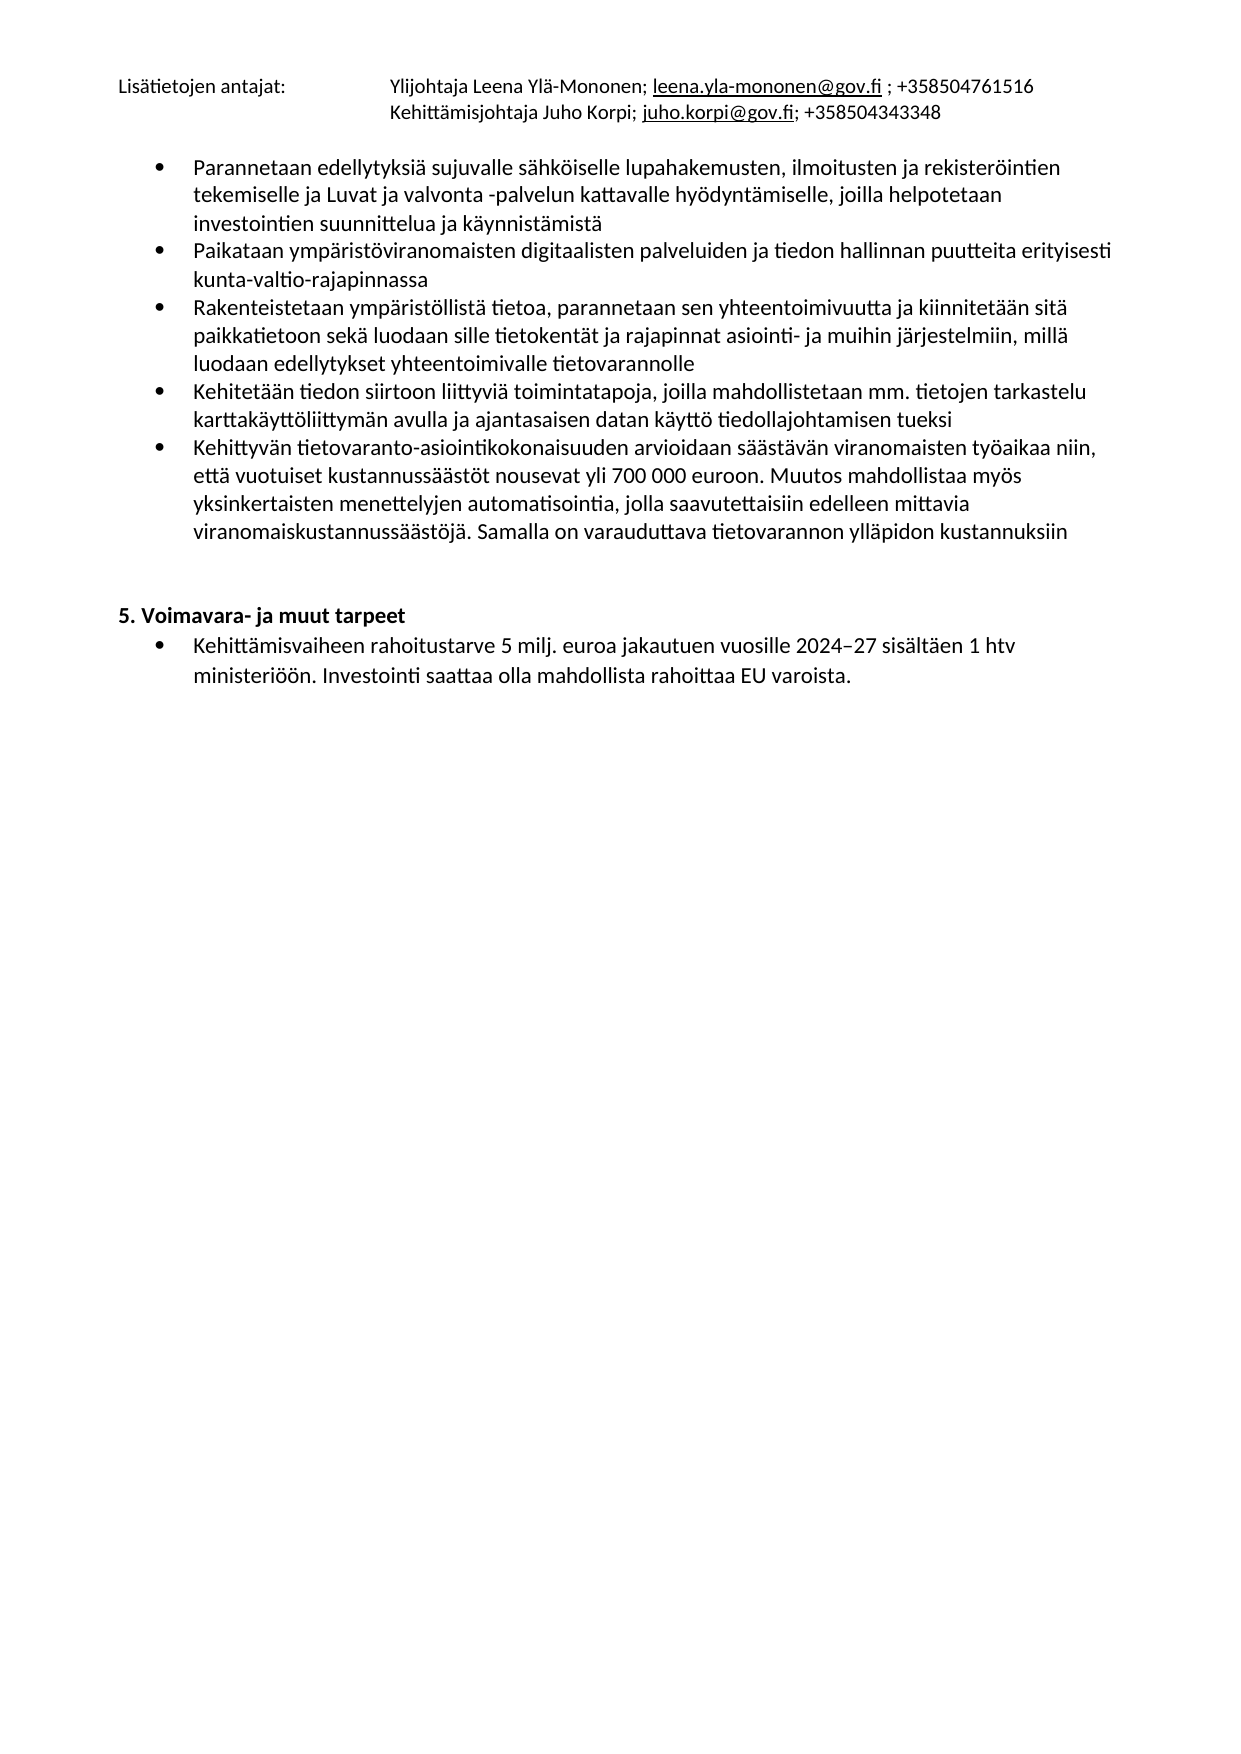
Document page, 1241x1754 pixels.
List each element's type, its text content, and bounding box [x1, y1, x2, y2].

list Paikataan ympäristöviranomaisten digitaalisten palveluiden ja tiedon hallinnan puutteita erityisesti kunta-valtio-rajapinnassa [156, 237, 1122, 293]
list Kehitetään tiedon siirtoon liittyviä toimintatapoja, joilla mahdollistetaan mm. tietojen tarkastelu karttakäyttöliittymän avulla ja ajantasaisen datan käyttö tiedollajohtamisen tueksi [156, 377, 1122, 433]
text 5. Voimavara- ja muut tarpeet [118, 601, 1122, 629]
list Rakenteistetaan ympäristöllistä tietoa, parannetaan sen yhteentoimivuutta ja kiinnitetään sitä paikkatietoon sekä luodaan sille tietokentät ja rajapinnat asiointi- ja muihin järjestelmiin, millä luodaan edellytykset yhteentoimivalle tietovarannolle [156, 293, 1122, 377]
list Kehittyvän tietovaranto-asiointikokonaisuuden arvioidaan säästävän viranomaisten työaikaa niin, että vuotuiset kustannussäästöt nousevat yli 700 000 euroon. Muutos mahdollistaa myös yksinkertaisten menettelyjen automatisointia, jolla saavutettaisiin edelleen mittavia viranomaiskustannussäästöjä. Samalla on varauduttava tietovarannon ylläpidon kustannuksiin [156, 433, 1122, 545]
list Kehittämisvaiheen rahoitustarve 5 milj. euroa jakautuen vuosille 2024–27 sisältäen 1 htv ministeriöön. Investointi saattaa olla mahdollista rahoittaa EU varoista. [156, 631, 1122, 689]
list Parannetaan edellytyksiä sujuvalle sähköiselle lupahakemusten, ilmoitusten ja rekisteröintien tekemiselle ja Luvat ja valvonta -palvelun kattavalle hyödyntämiselle, joilla helpotetaan investointien suunnittelua ja käynnistämistä [156, 153, 1122, 237]
